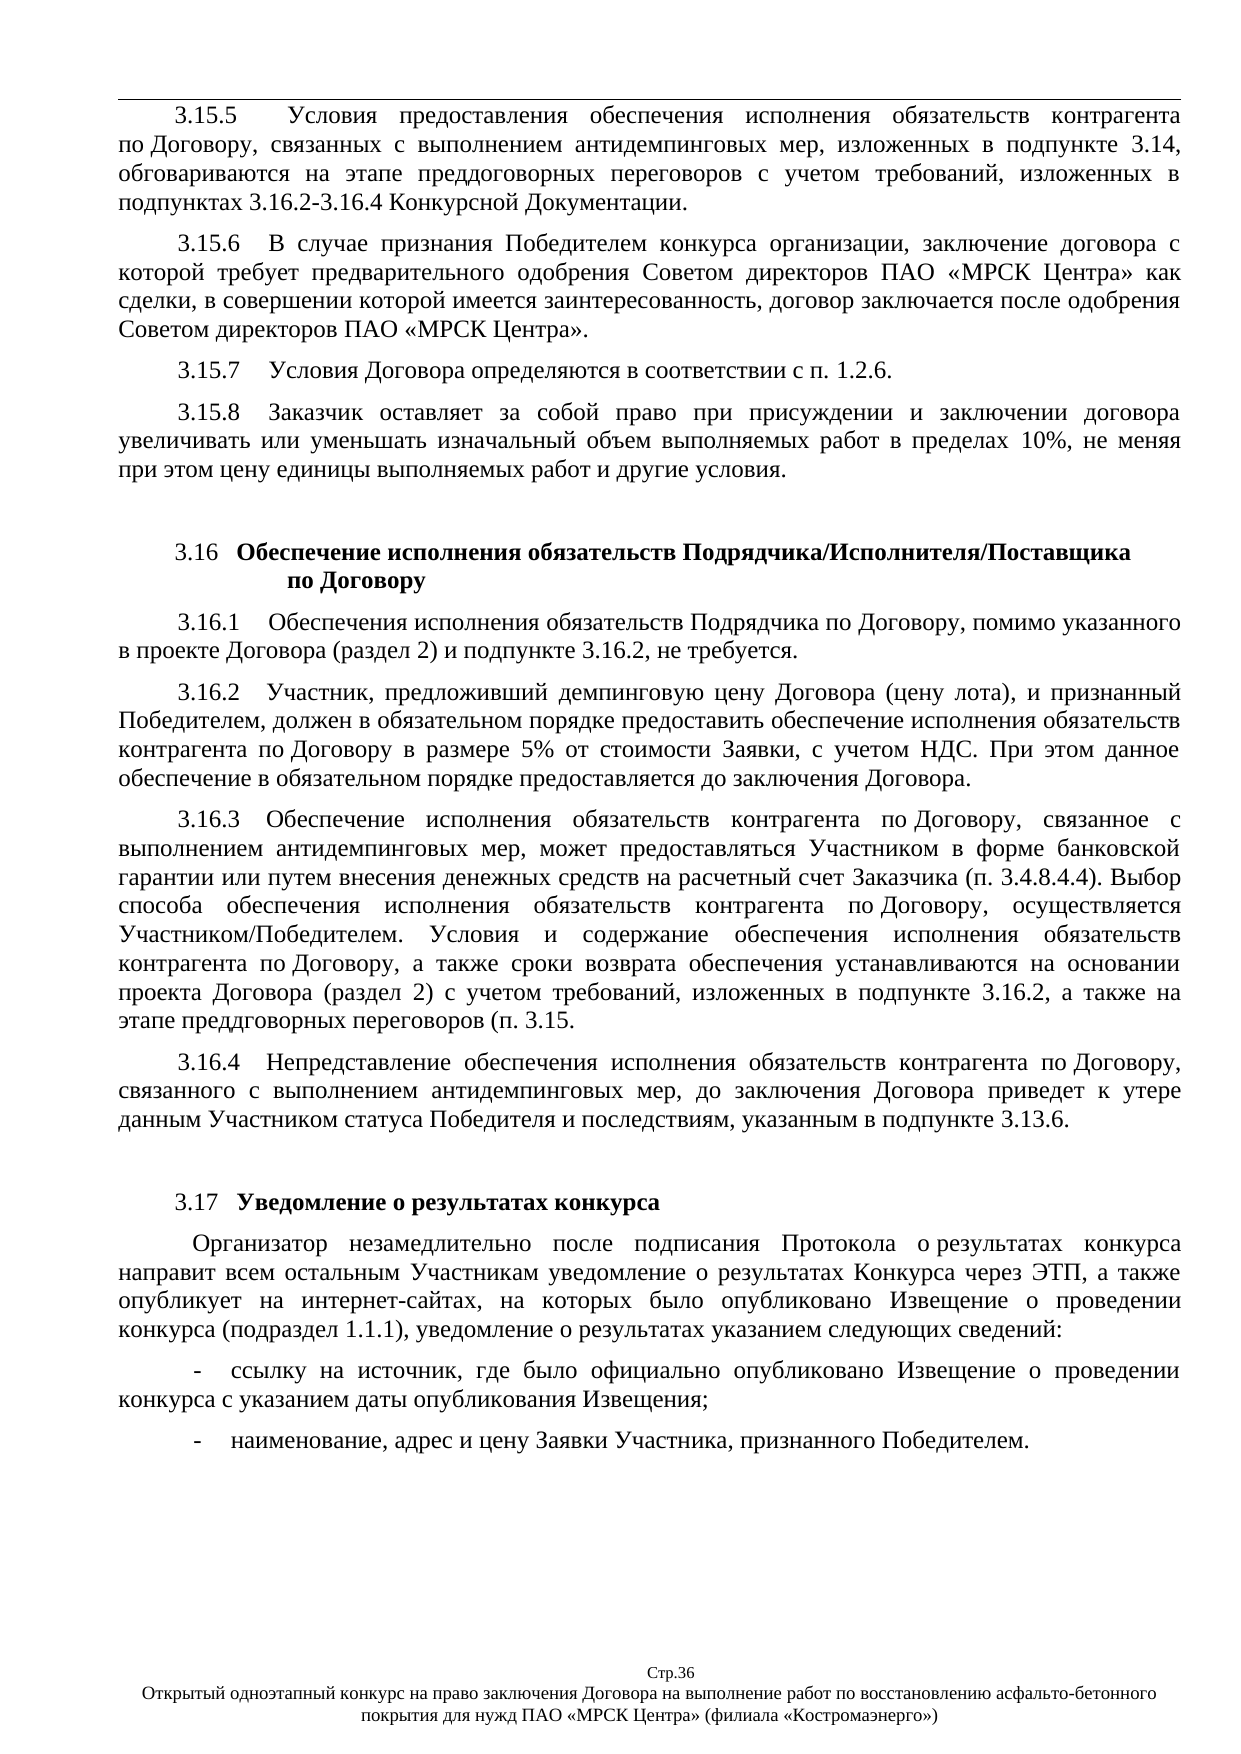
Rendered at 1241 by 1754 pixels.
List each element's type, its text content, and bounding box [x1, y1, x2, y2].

list Обеспечение исполнения обязательств контрагента по Договору, связанное с выполнением антидемпинговых мер, может предоставляться Участником в форме банковской гарантии или путем внесения денежных средств на расчетный счет Заказчика (п. 3.4.8.4.4). Выбор способа обеспечения исполнения обязательств контрагента по Договору, осуществляется Участником/Победителем. Условия и содержание обеспечения исполнения обязательств контрагента по Договору, а также сроки возврата обеспечения устанавливаются на основании проекта Договора (раздел 2) с учетом требований, изложенных в подпункте 3.16.2, а также на этапе преддговорных переговоров (п. 3.15. [118, 804, 1181, 1034]
subtitle Обеспечение исполнения обязательств Подрядчика/Исполнителя/Поставщика по Договору [174, 537, 1181, 594]
text Организатор незамедлительно после подписания Протокола о результатах конкурса направит всем остальным Участникам уведомление о результатах Конкурса через ЭТП, а также опубликует на интернет-сайтах, на которых было опубликовано Извещение о проведении конкурса (подраздел 1.1.1), уведомление о результатах указанием следующих сведений: [118, 1228, 1181, 1343]
list Обеспечения исполнения обязательств Подрядчика по Договору, помимо указанного в проекте Договора (раздел 2) и подпункте 3.16.2, не требуется. [118, 607, 1181, 664]
text - наименование, адрес и цену Заявки Участника, признанного Победителем. [118, 1425, 1181, 1454]
text - ссылку на источник, где было официально опубликовано Извещение о проведении конкурса с указанием даты опубликования Извещения; [118, 1355, 1181, 1413]
list Условия Договора определяются в соответствии с п. 1.2.6. [118, 355, 1181, 384]
list Условия предоставления обеспечения исполнения обязательств контрагента по Договору, связанных с выполнением антидемпинговых мер, изложенных в подпункте 3.14, обговариваются на этапе преддоговорных переговоров с учетом требований, изложенных в подпунктах 3.16.2-3.16.4 Конкурсной Документации. [118, 100, 1181, 215]
subtitle Уведомление о результатах конкурса [174, 1187, 1181, 1215]
list Непредставление обеспечения исполнения обязательств контрагента по Договору, связанного с выполнением антидемпинговых мер, до заключения Договора приведет к утере данным Участником статуса Победителя и последствиям, указанным в подпункте 3.13.6. [118, 1047, 1181, 1133]
list Участник, предложивший демпинговую цену Договора (цену лота), и признанный Победителем, должен в обязательном порядке предоставить обеспечение исполнения обязательств контрагента по Договору в размере 5% от стоимости Заявки, с учетом НДС. При этом данное обеспечение в обязательном порядке предоставляется до заключения Договора. [118, 677, 1181, 792]
list Заказчик оставляет за собой право при присуждении и заключении договора увеличивать или уменьшать изначальный объем выполняемых работ в пределах 10%, не меняя при этом цену единицы выполняемых работ и другие условия. [118, 397, 1181, 483]
list В случае признания Победителем конкурса организации, заключение договора с которой требует предварительного одобрения Советом директоров ПАО «МРСК Центра» как сделки, в совершении которой имеется заинтересованность, договор заключается после одобрения Советом директоров ПАО «МРСК Центра». [118, 228, 1181, 343]
